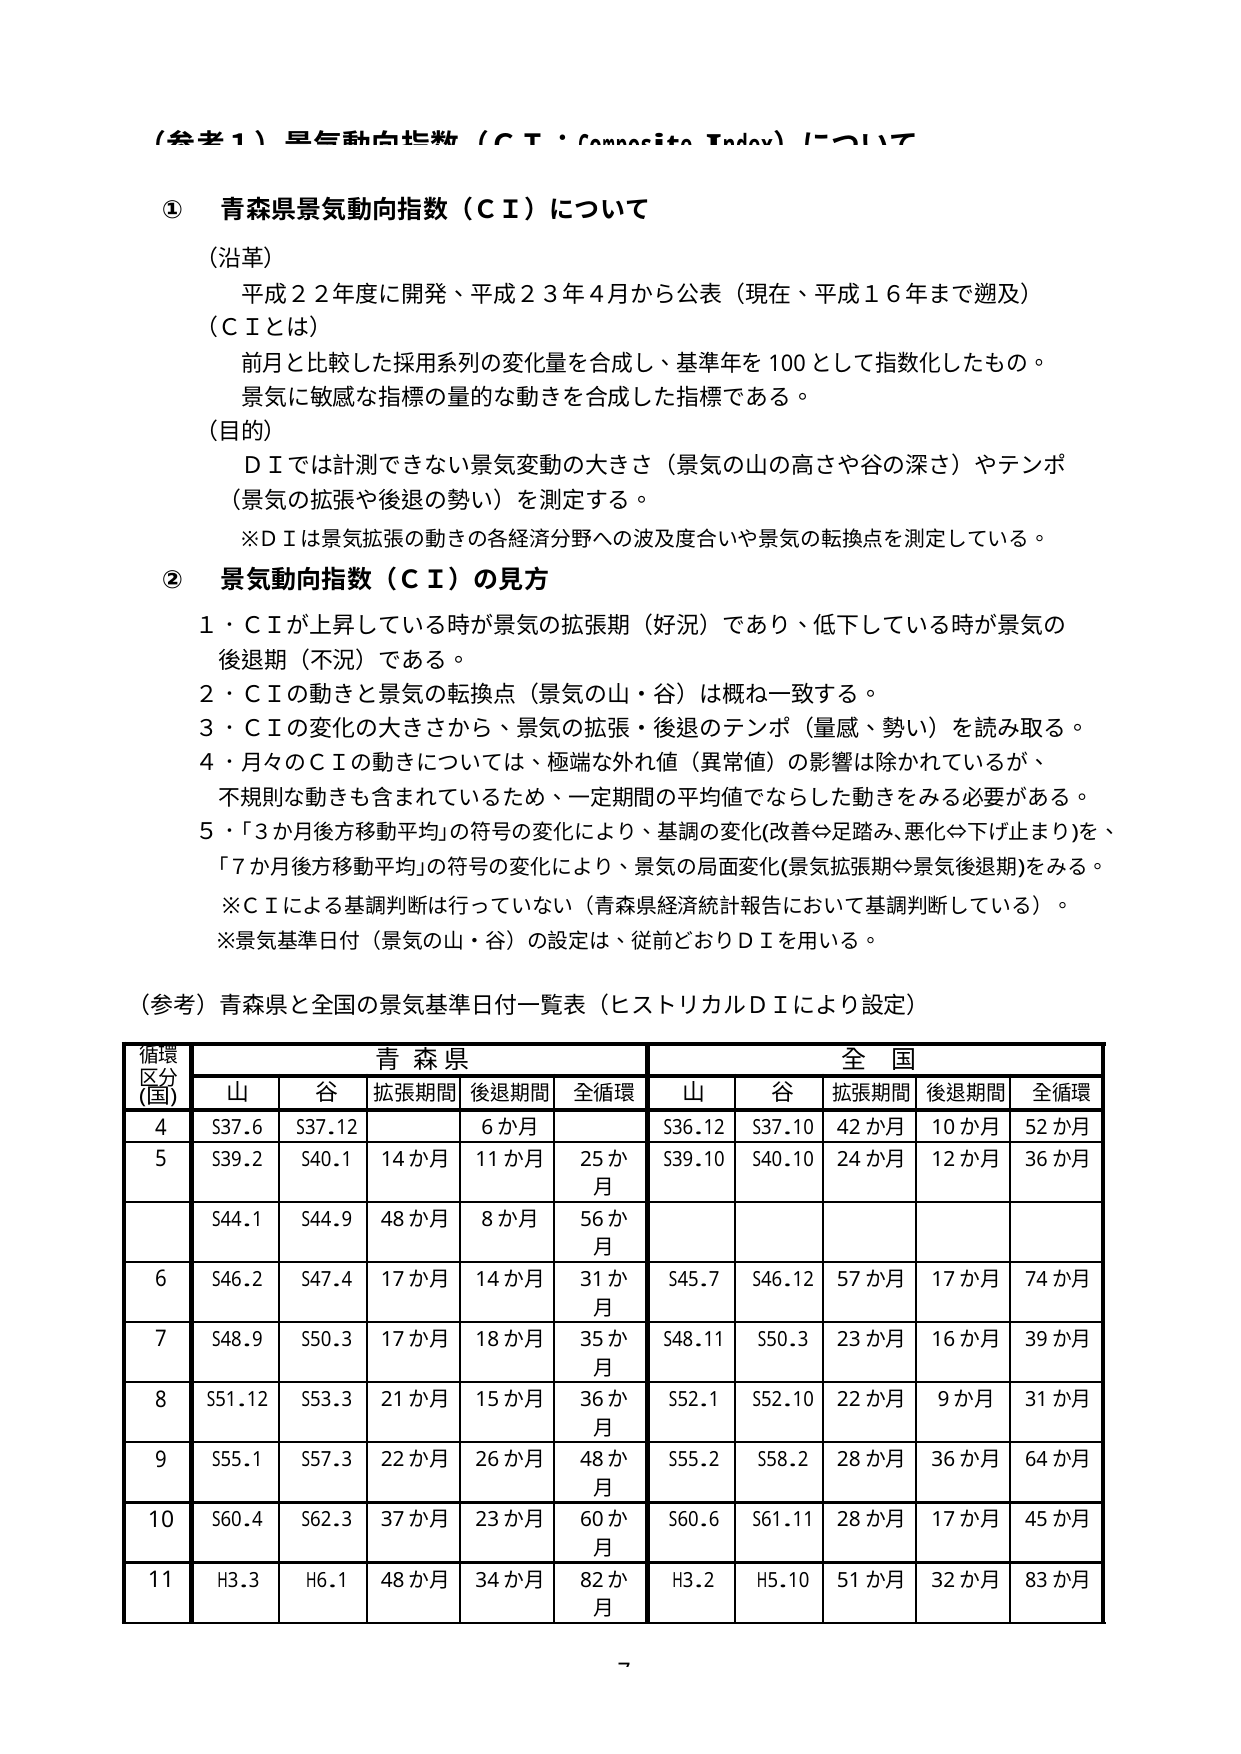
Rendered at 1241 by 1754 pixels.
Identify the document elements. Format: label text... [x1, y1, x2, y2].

table_cell [650, 1203, 734, 1261]
table_cell 8 [126, 1383, 189, 1441]
text ５．｢３か月後方移動平均｣の符号の変化により、基調の変化(改善⇔足踏み､悪化⇔下げ止まり)を、 [195, 815, 1159, 847]
table_cell 25か月 [555, 1143, 645, 1201]
table_cell S61.11 [736, 1504, 822, 1561]
table_cell 全循環 [1011, 1078, 1101, 1107]
table_cell S44.9 [280, 1203, 366, 1261]
table_cell 37か月 [368, 1504, 459, 1561]
table_cell 28か月 [824, 1504, 915, 1561]
table_cell 17か月 [917, 1263, 1009, 1321]
table_header 全 国 [650, 1046, 1101, 1073]
table_cell 16か月 [917, 1323, 1009, 1381]
subtitle （沿革） [195, 242, 1159, 273]
table_cell 後退期間 [917, 1078, 1009, 1107]
table_cell 74か月 [1011, 1263, 1101, 1321]
table_cell 9 [126, 1443, 189, 1501]
table_cell 39か月 [1011, 1323, 1101, 1381]
table_cell 12か月 [917, 1143, 1009, 1201]
table_cell S37.12 [280, 1112, 366, 1141]
table_cell 10 [126, 1504, 189, 1561]
table_cell 52か月 [1011, 1112, 1101, 1141]
table_cell 17か月 [368, 1263, 459, 1321]
table_cell [368, 1112, 459, 1141]
table_cell 36か月 [1011, 1143, 1101, 1201]
table_cell 10か月 [917, 1112, 1009, 1141]
table_cell 22か月 [368, 1443, 459, 1501]
table_cell S44.1 [194, 1203, 278, 1261]
table_cell 51か月 [824, 1564, 915, 1622]
text ｢７か月後方移動平均｣の符号の変化により、景気の局面変化(景気拡張期⇔景気後退期)をみる。 [218, 852, 1159, 880]
table_cell 11 [126, 1564, 189, 1622]
table_cell [824, 1203, 915, 1261]
subtitle ② 景気動向指数（ＣＩ）の見方 [162, 561, 1159, 595]
table_cell S48.9 [194, 1323, 278, 1381]
table_cell S39.10 [650, 1143, 734, 1201]
table_cell S60.4 [194, 1504, 278, 1561]
table_cell 9か月 [917, 1383, 1009, 1441]
table_cell S53.3 [280, 1383, 366, 1441]
table_cell S60.6 [650, 1504, 734, 1561]
text ※景気基準日付（景気の山・谷）の設定は、従前どおりＤＩを用いる。 [217, 925, 1159, 955]
subtitle １．ＣＩが上昇している時が景気の拡張期（好況）であり、低下している時が景気の後退期（不況）である。 [195, 609, 1069, 675]
table_cell 5 [126, 1143, 189, 1201]
table_cell S46.12 [736, 1263, 822, 1321]
table_cell 6 [126, 1263, 189, 1321]
table_cell 22か月 [824, 1383, 915, 1441]
table_cell 谷 [280, 1078, 366, 1107]
table_cell 24か月 [824, 1143, 915, 1201]
table_cell S52.1 [650, 1383, 734, 1441]
text ３．ＣＩの変化の大きさから、景気の拡張・後退のテンポ（量感、勢い）を読み取る。 [195, 712, 1159, 743]
table_cell 14か月 [461, 1263, 553, 1321]
table_cell 36か月 [917, 1443, 1009, 1501]
table_cell 56か月 [555, 1203, 645, 1261]
table_cell 48か月 [368, 1564, 459, 1622]
table_cell S55.1 [194, 1443, 278, 1501]
table_cell [1011, 1203, 1101, 1261]
table_cell 48か月 [555, 1443, 645, 1501]
table_cell S46.2 [194, 1263, 278, 1321]
table_cell 31か月 [1011, 1383, 1101, 1441]
table_cell 45か月 [1011, 1504, 1101, 1561]
table_cell H3.3 [194, 1564, 278, 1622]
table_cell 8か月 [461, 1203, 553, 1261]
table_cell 48か月 [368, 1203, 459, 1261]
table_cell 拡張期間 [368, 1078, 459, 1107]
text ２．ＣＩの動きと景気の転換点（景気の山・谷）は概ね一致する。 [195, 678, 1159, 708]
table_cell 14か月 [368, 1143, 459, 1201]
table_cell S62.3 [280, 1504, 366, 1561]
table_cell 6か月 [461, 1112, 553, 1141]
table_cell 谷 [736, 1078, 822, 1107]
table_cell S48.11 [650, 1323, 734, 1381]
table_cell 36か月 [555, 1383, 645, 1441]
text ※ＣＩによる基調判断は行っていない（青森県経済統計報告において基調判断している）。 [218, 890, 1077, 920]
table_cell 17か月 [917, 1504, 1009, 1561]
subtitle ① 青森県景気動向指数（ＣＩ）について [162, 186, 1159, 226]
table_cell 15か月 [461, 1383, 553, 1441]
table_cell 82か月 [555, 1564, 645, 1622]
table_cell 83か月 [1011, 1564, 1101, 1622]
table_cell S45.7 [650, 1263, 734, 1321]
table_cell 山 [650, 1078, 734, 1107]
table_cell 18か月 [461, 1323, 553, 1381]
subtitle （参考）青森県と全国の景気基準日付一覧表（ヒストリカルＤＩにより設定） [127, 989, 1159, 1020]
table_cell 28か月 [824, 1443, 915, 1501]
table_cell H6.1 [280, 1564, 366, 1622]
table_cell 全循環 [555, 1078, 645, 1107]
table_cell 21か月 [368, 1383, 459, 1441]
table_cell 拡張期間 [824, 1078, 915, 1107]
table_cell 7 [126, 1323, 189, 1381]
table_cell 後退期間 [461, 1078, 553, 1107]
text ※ＤＩは景気拡張の動きの各経済分野への波及度合いや景気の転換点を測定している。 [241, 524, 1159, 553]
table_cell S39.2 [194, 1143, 278, 1201]
table_cell S37.6 [194, 1112, 278, 1141]
table_cell [555, 1112, 645, 1141]
table_cell S37.10 [736, 1112, 822, 1141]
table_cell 35か月 [555, 1323, 645, 1381]
table_cell [736, 1203, 822, 1261]
table_cell [126, 1203, 189, 1261]
table_cell S57.3 [280, 1443, 366, 1501]
table_cell 26か月 [461, 1443, 553, 1501]
table_cell S47.4 [280, 1263, 366, 1321]
table_cell 11か月 [461, 1143, 553, 1201]
table_cell S58.2 [736, 1443, 822, 1501]
table_header 青 森 県 [194, 1046, 645, 1073]
table_header 循環 区分 (国) [126, 1046, 189, 1107]
table_cell 31か月 [555, 1263, 645, 1321]
table_cell S52.10 [736, 1383, 822, 1441]
table_cell [917, 1203, 1009, 1261]
table_cell S51.12 [194, 1383, 278, 1441]
table_cell S36.12 [650, 1112, 734, 1141]
table_cell 32か月 [917, 1564, 1009, 1622]
text （ＣＩとは） [195, 311, 1159, 342]
table_cell 17か月 [368, 1323, 459, 1381]
table_cell 23か月 [461, 1504, 553, 1561]
table_cell 57か月 [824, 1263, 915, 1321]
table_cell 60か月 [555, 1504, 645, 1561]
table_cell S55.2 [650, 1443, 734, 1501]
text 不規則な動きも含まれているため、一定期間の平均値でならした動きをみる必要がある。 [218, 782, 1159, 812]
table_cell 34か月 [461, 1564, 553, 1622]
table_cell S50.3 [280, 1323, 366, 1381]
text （景気の拡張や後退の勢い）を測定する。 [218, 484, 1159, 515]
table_cell S40.10 [736, 1143, 822, 1201]
table_cell 64か月 [1011, 1443, 1101, 1501]
text ＤＩでは計測できない景気変動の大きさ（景気の山の高さや谷の深さ）やテンポ [241, 449, 1159, 481]
table_cell 4 [126, 1112, 189, 1141]
table_cell 山 [194, 1078, 278, 1107]
subtitle ４．月々のＣＩの動きについては、極端な外れ値（異常値）の影響は除かれているが、 [195, 746, 1159, 777]
table_cell 42か月 [824, 1112, 915, 1141]
table_cell H3.2 [650, 1564, 734, 1622]
table_cell H5.10 [736, 1564, 822, 1622]
table_cell S50.3 [736, 1323, 822, 1381]
text 平成２２年度に開発、平成２３年４月から公表（現在、平成１６年まで遡及） [241, 278, 1159, 309]
text 前月と比較した採用系列の変化量を合成し、基準年を100として指数化したもの。 景気に敏感な指標の量的な動きを合成した指標である。 [241, 347, 1081, 412]
table_cell S40.1 [280, 1143, 366, 1201]
table_cell 23か月 [824, 1323, 915, 1381]
text （目的） [195, 415, 1159, 445]
